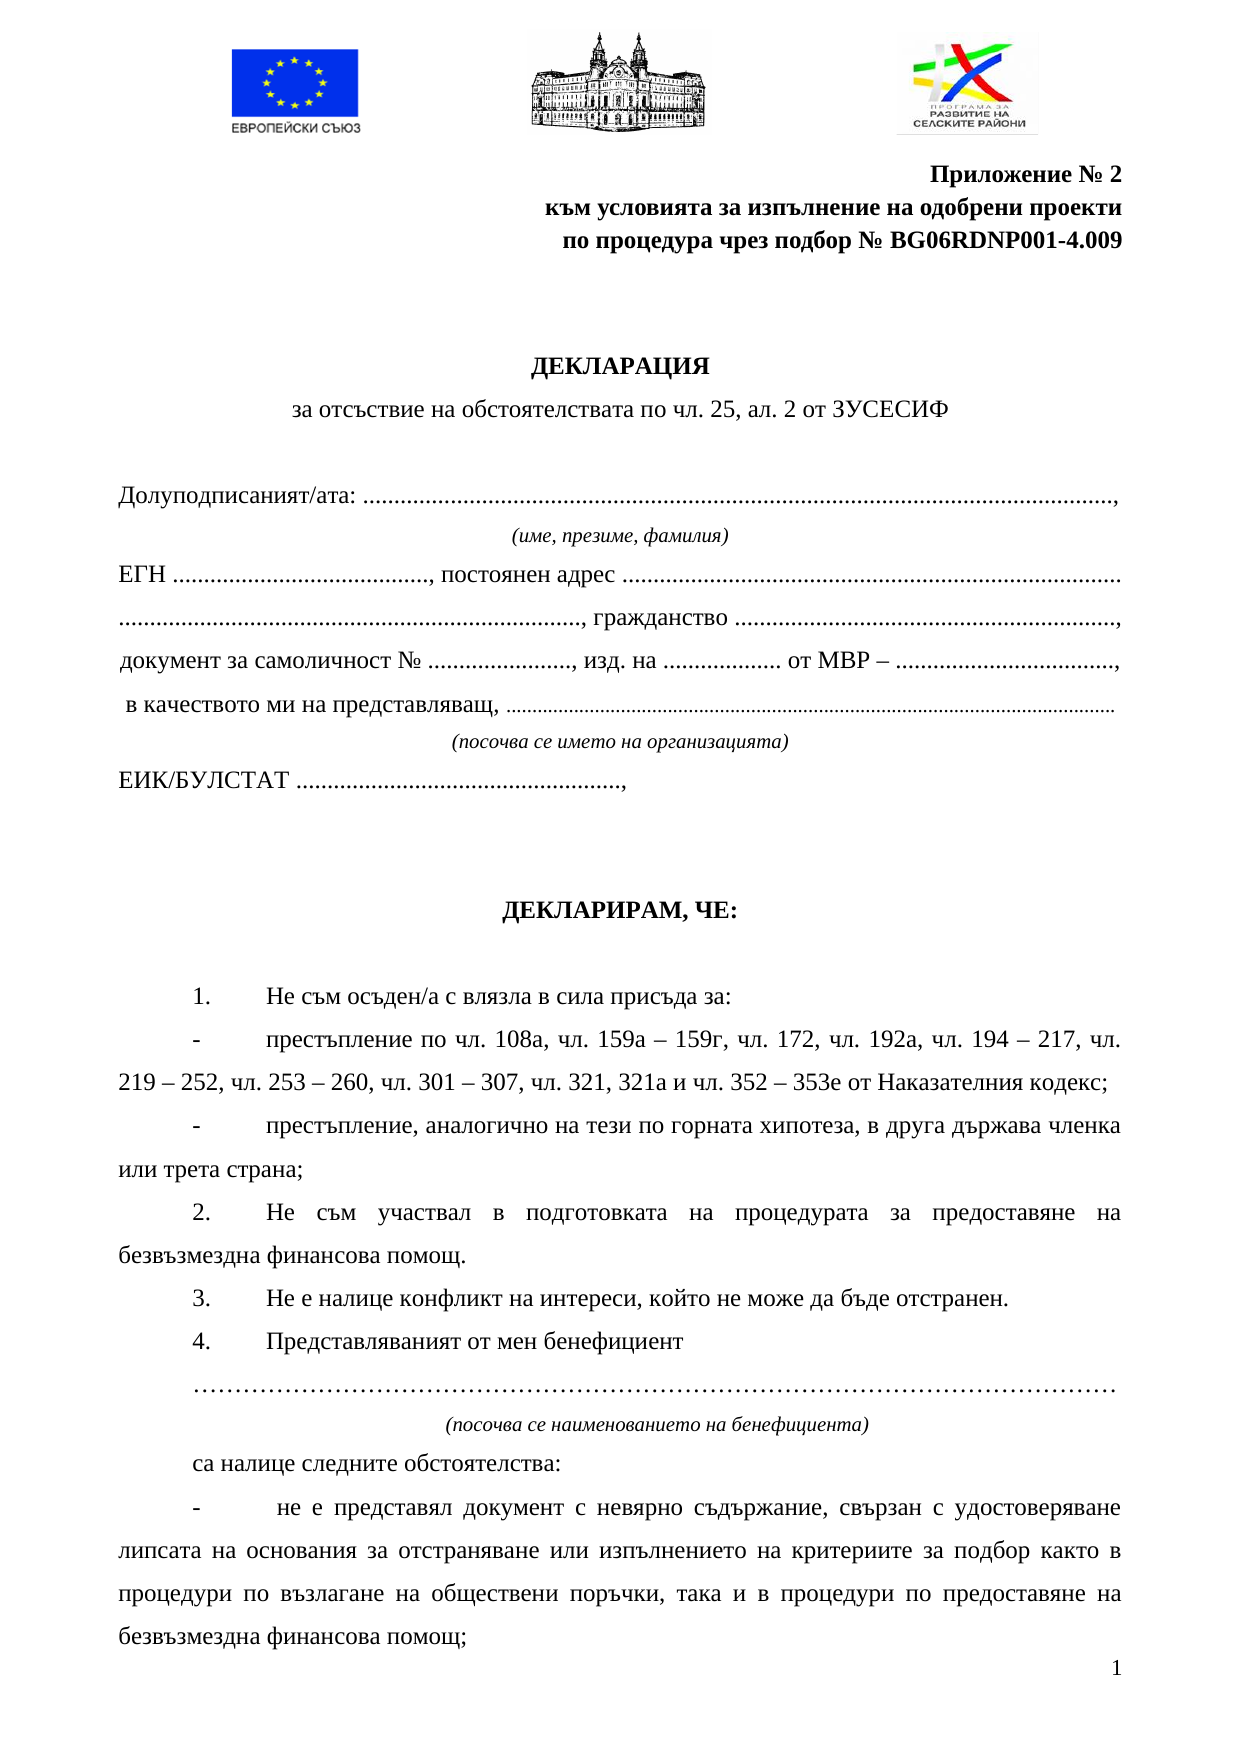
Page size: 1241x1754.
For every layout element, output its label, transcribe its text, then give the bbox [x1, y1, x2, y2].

list не е представял документ с невярно съдържание, свързан с удостоверяване липсата на основания за отстраняване или изпълнението на критериите за подбор както в процедури по възлагане на обществени поръчки, така и в процедури по предоставяне на безвъзмездна финансова помощ; [118, 1492, 1122, 1650]
subtitle към условията за изпълнение на одобрени проекти [118, 192, 1122, 221]
text ДЕКЛАРИРАМ, ЧЕ: [118, 895, 1122, 924]
subtitle Приложение № 2 [118, 159, 1122, 188]
text документ за самоличност № ......................., изд. на ................... от МВР – ..................................., в качеството ми на представляващ, ..................................................................................................................... (посочва се името на организацията) [118, 646, 1122, 753]
picture [527, 29, 712, 135]
subtitle по процедура чрез подбор № BG06RDNP001-4.009 [118, 225, 1122, 254]
text ДЕКЛАРАЦИЯ [118, 351, 1122, 379]
list престъпление, аналогично на тези по горната хипотеза, в друга държава членка или трета страна; [118, 1111, 1122, 1182]
text (име, презиме, фамилия) [118, 523, 1122, 547]
text ………………………………………………………………………………………………… [118, 1369, 1122, 1398]
text .........................................................................., гражданство ............................................................., [118, 602, 1122, 631]
list Не съм осъден/а с влязла в сила присъда за: [118, 981, 1122, 1010]
picture [896, 32, 1039, 135]
text ЕИК/БУЛСТАТ ...................................................., [118, 766, 1122, 794]
list Представляваният от мен бенефициент [118, 1326, 1122, 1355]
text Долуподписаният/ата: ........................................................................................................................, [118, 480, 1122, 509]
list Не е налице конфликт на интереси, който не може да бъде отстранен. [118, 1283, 1122, 1312]
picture [231, 48, 362, 135]
text за отсъствие на обстоятелствата по чл. 25, ал. 2 от ЗУСЕСИФ [118, 394, 1122, 423]
text (посочва се наименованието на бенефициента) [118, 1412, 1122, 1436]
text са налице следните обстоятелства: [118, 1448, 1122, 1477]
text ЕГН ........................................., постоянен адрес ................................................................................ [118, 559, 1122, 588]
list Не съм участвал в подготовката на процедурата за предоставяне на безвъзмездна финансова помощ. [118, 1197, 1122, 1269]
list престъпление по чл. 108а, чл. 159а – 159г, чл. 172, чл. 192а, чл. 194 – 217, чл. 219 – 252, чл. 253 – 260, чл. 301 – 307, чл. 321, 321а и чл. 352 – 353е от Наказателния кодекс; [118, 1024, 1122, 1096]
